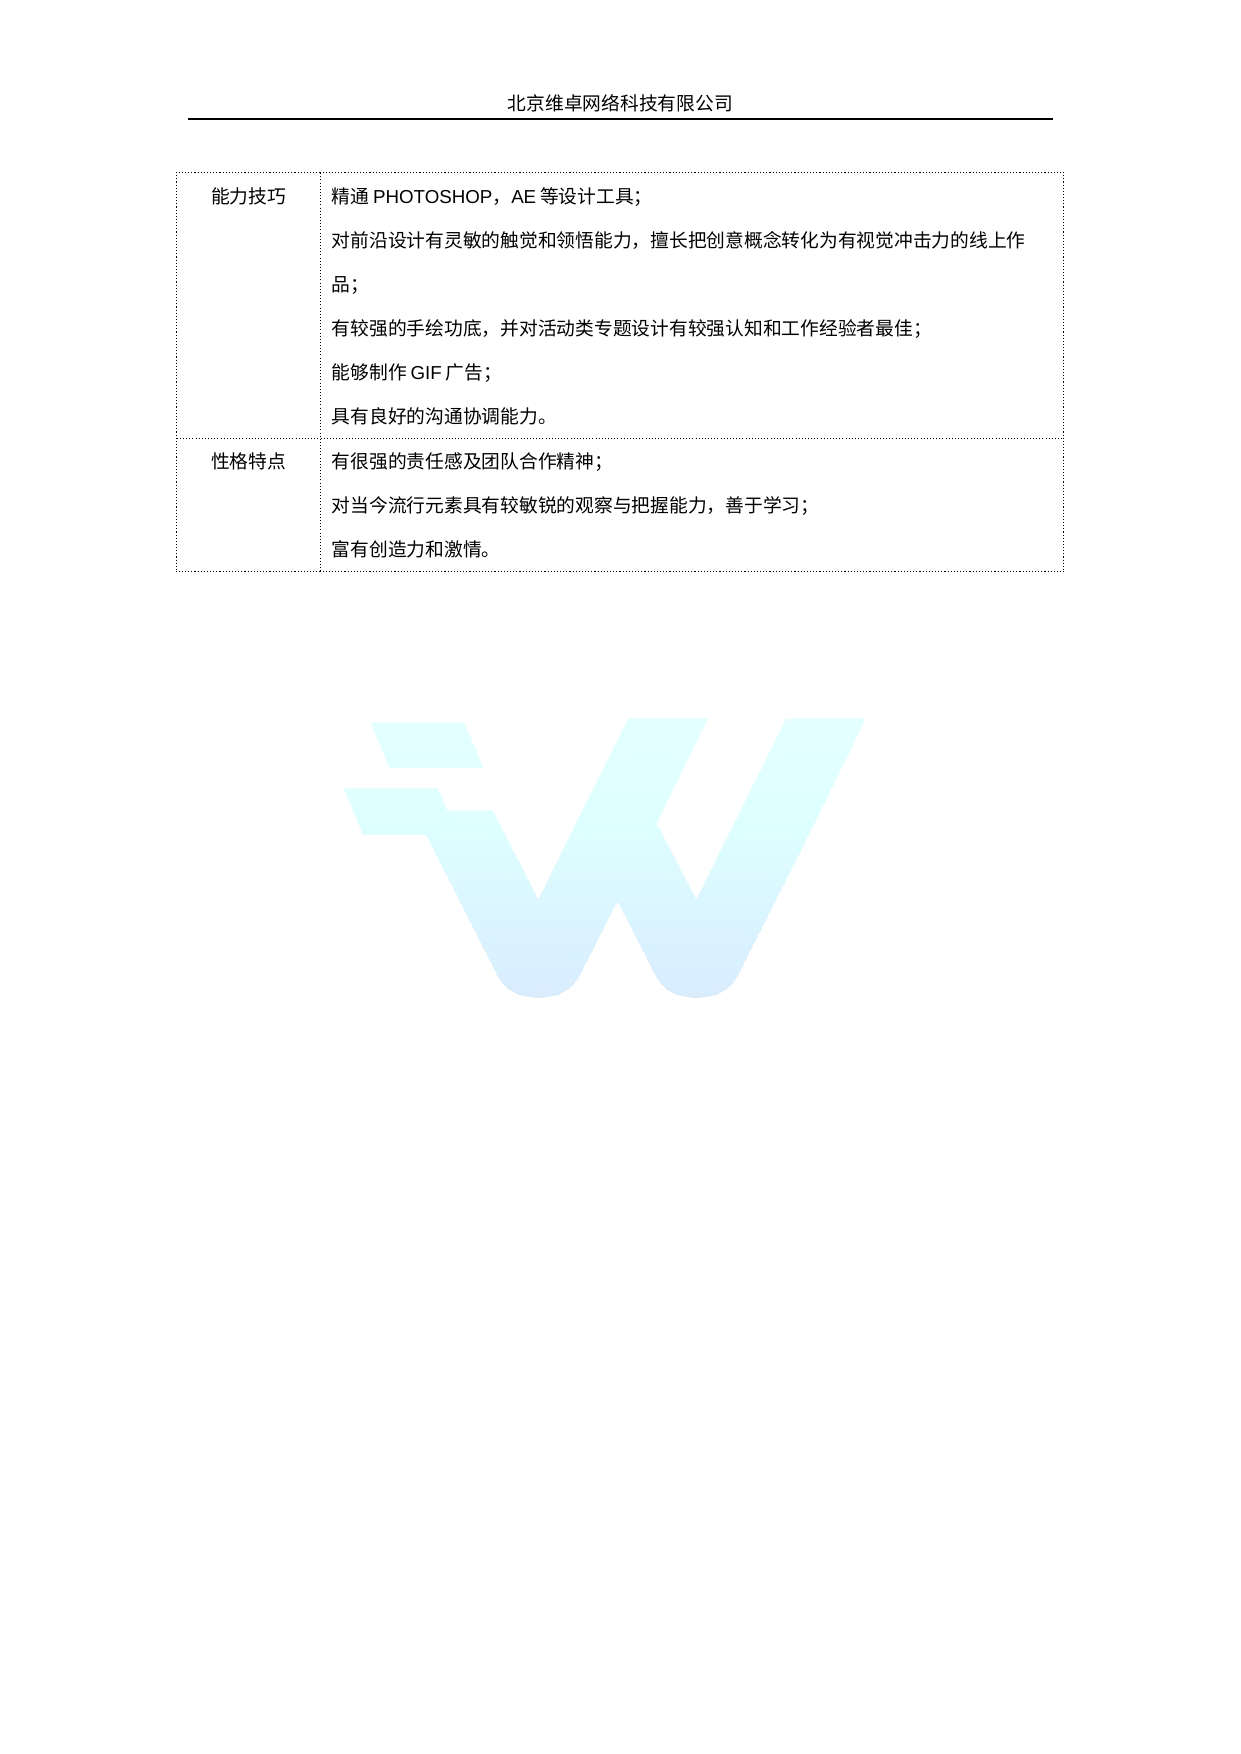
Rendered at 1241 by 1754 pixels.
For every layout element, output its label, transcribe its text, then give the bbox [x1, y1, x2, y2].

table_cell 能力技巧 [176, 172, 320, 437]
table_cell 性格特点 [176, 438, 320, 571]
table_cell 精通PHOTOSHOP，AE等设计工具； 对前沿设计有灵敏的触觉和领悟能力，擅长把创意概念转化为有视觉冲击力的线上作品； 有较强的手绘功底，并对活动类专题设计有较强认知和工作经验者最佳； 能够制作GIF广告； 具有良好的沟通协调能力。 [320, 172, 1063, 437]
table_cell 有很强的责任感及团队合作精神； 对当今流行元素具有较敏锐的观察与把握能力，善于学习； 富有创造力和激情。 [320, 438, 1063, 571]
